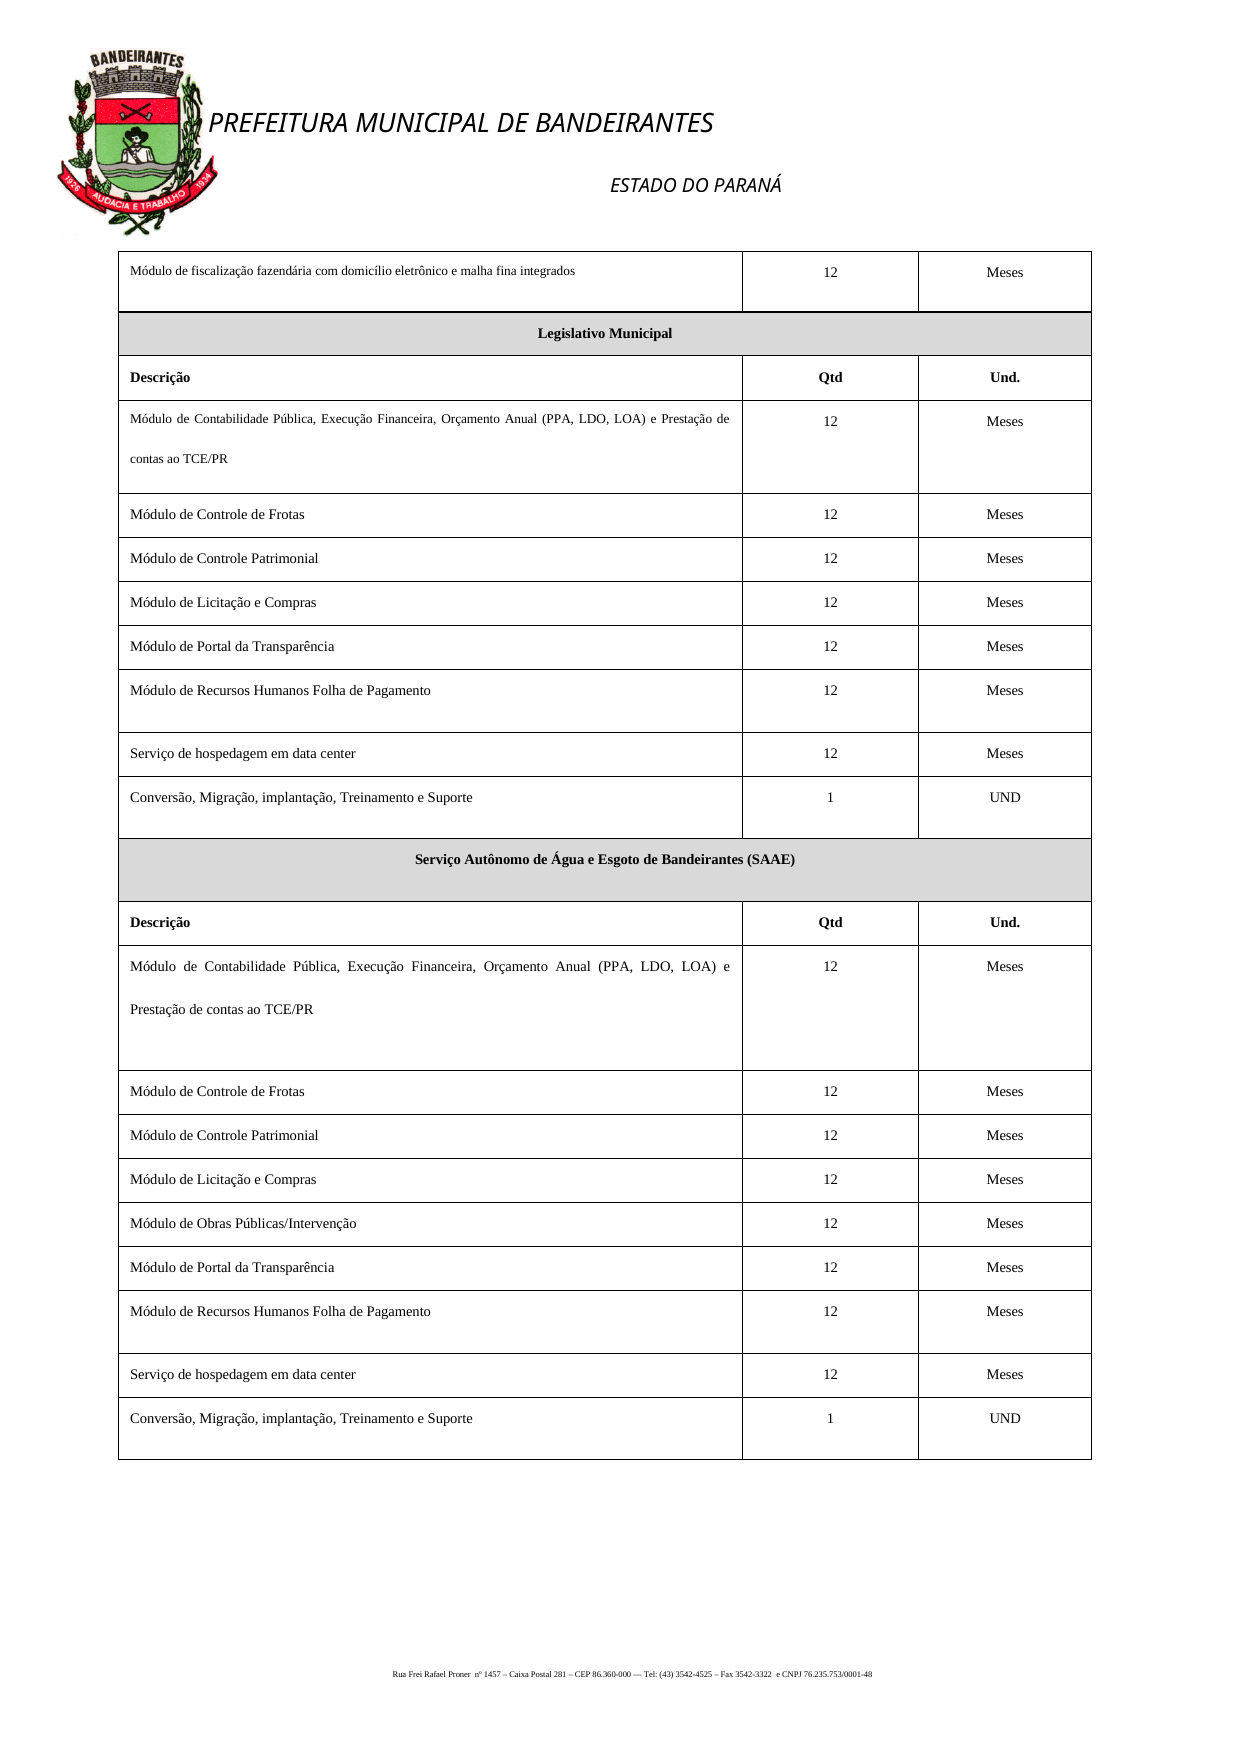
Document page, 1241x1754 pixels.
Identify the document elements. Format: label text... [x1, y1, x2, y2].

table_cell Meses [919, 1203, 1091, 1246]
table_cell 12 [743, 626, 918, 669]
table_cell Módulo de Recursos Humanos Folha de Pagamento [119, 1291, 742, 1352]
table_cell Meses [919, 733, 1091, 776]
table_cell Módulo de fiscalização fazendária com domicílio eletrônico e malha fina integrados [119, 252, 742, 311]
table_cell Serviço Autônomo de Água e Esgoto de Bandeirantes (SAAE) [119, 839, 1091, 901]
table_cell Meses [919, 494, 1091, 537]
table_cell Qtd [743, 902, 918, 945]
table_cell UND [919, 777, 1091, 838]
table_cell Módulo de Controle Patrimonial [119, 1115, 742, 1158]
picture [55, 48, 220, 245]
table_cell Meses [919, 626, 1091, 669]
table_cell Módulo de Controle de Frotas [119, 494, 742, 537]
table_cell Descrição [119, 902, 742, 945]
table_cell Módulo de Portal da Transparência [119, 626, 742, 669]
table_cell 12 [743, 252, 918, 311]
table_cell 12 [743, 582, 918, 625]
table_cell Módulo de Portal da Transparência [119, 1247, 742, 1290]
table_cell Meses [919, 1247, 1091, 1290]
table_cell 12 [743, 1291, 918, 1352]
table_cell Und. [919, 356, 1091, 399]
table_cell 12 [743, 401, 918, 493]
table_cell Módulo de Obras Públicas/Intervenção [119, 1203, 742, 1246]
table_cell Qtd [743, 356, 918, 399]
table_cell 1 [743, 777, 918, 838]
table_cell 12 [743, 1203, 918, 1246]
table_cell 12 [743, 1071, 918, 1114]
table_cell Meses [919, 946, 1091, 1070]
table_cell Meses [919, 1354, 1091, 1397]
table_cell 12 [743, 538, 918, 581]
table_cell Módulo de Controle de Frotas [119, 1071, 742, 1114]
table_cell Meses [919, 538, 1091, 581]
table_cell UND [919, 1398, 1091, 1459]
table_cell 12 [743, 733, 918, 776]
table_cell 12 [743, 1159, 918, 1202]
table_cell Módulo de Contabilidade Pública, Execução Financeira, Orçamento Anual (PPA, LDO, LOA) e Prestação de contas ao TCE/PR [119, 401, 742, 493]
table_cell Meses [919, 252, 1091, 311]
table_cell Módulo de Licitação e Compras [119, 582, 742, 625]
table_cell 12 [743, 1354, 918, 1397]
table_cell Legislativo Municipal [119, 313, 1091, 355]
table_cell Meses [919, 670, 1091, 732]
table_cell Módulo de Licitação e Compras [119, 1159, 742, 1202]
table_cell Módulo de Contabilidade Pública, Execução Financeira, Orçamento Anual (PPA, LDO, LOA) e Prestação de contas ao TCE/PR [119, 946, 742, 1070]
table_cell Serviço de hospedagem em data center [119, 733, 742, 776]
table_cell Módulo de Controle Patrimonial [119, 538, 742, 581]
table_cell Meses [919, 1115, 1091, 1158]
table_cell 12 [743, 494, 918, 537]
table_cell Conversão, Migração, implantação, Treinamento e Suporte [119, 1398, 742, 1459]
table_cell Meses [919, 582, 1091, 625]
table_cell Serviço de hospedagem em data center [119, 1354, 742, 1397]
table_cell Meses [919, 401, 1091, 493]
table_cell 12 [743, 946, 918, 1070]
table_cell 12 [743, 670, 918, 732]
table_cell 1 [743, 1398, 918, 1459]
table_cell Meses [919, 1159, 1091, 1202]
picture [213, 115, 220, 123]
table_cell 12 [743, 1115, 918, 1158]
table_cell 12 [743, 1247, 918, 1290]
table_cell Conversão, Migração, implantação, Treinamento e Suporte [119, 777, 742, 838]
table_cell Meses [919, 1071, 1091, 1114]
table_cell Meses [919, 1291, 1091, 1352]
table_cell Descrição [119, 356, 742, 399]
table_cell Und. [919, 902, 1091, 945]
table_cell Módulo de Recursos Humanos Folha de Pagamento [119, 670, 742, 732]
